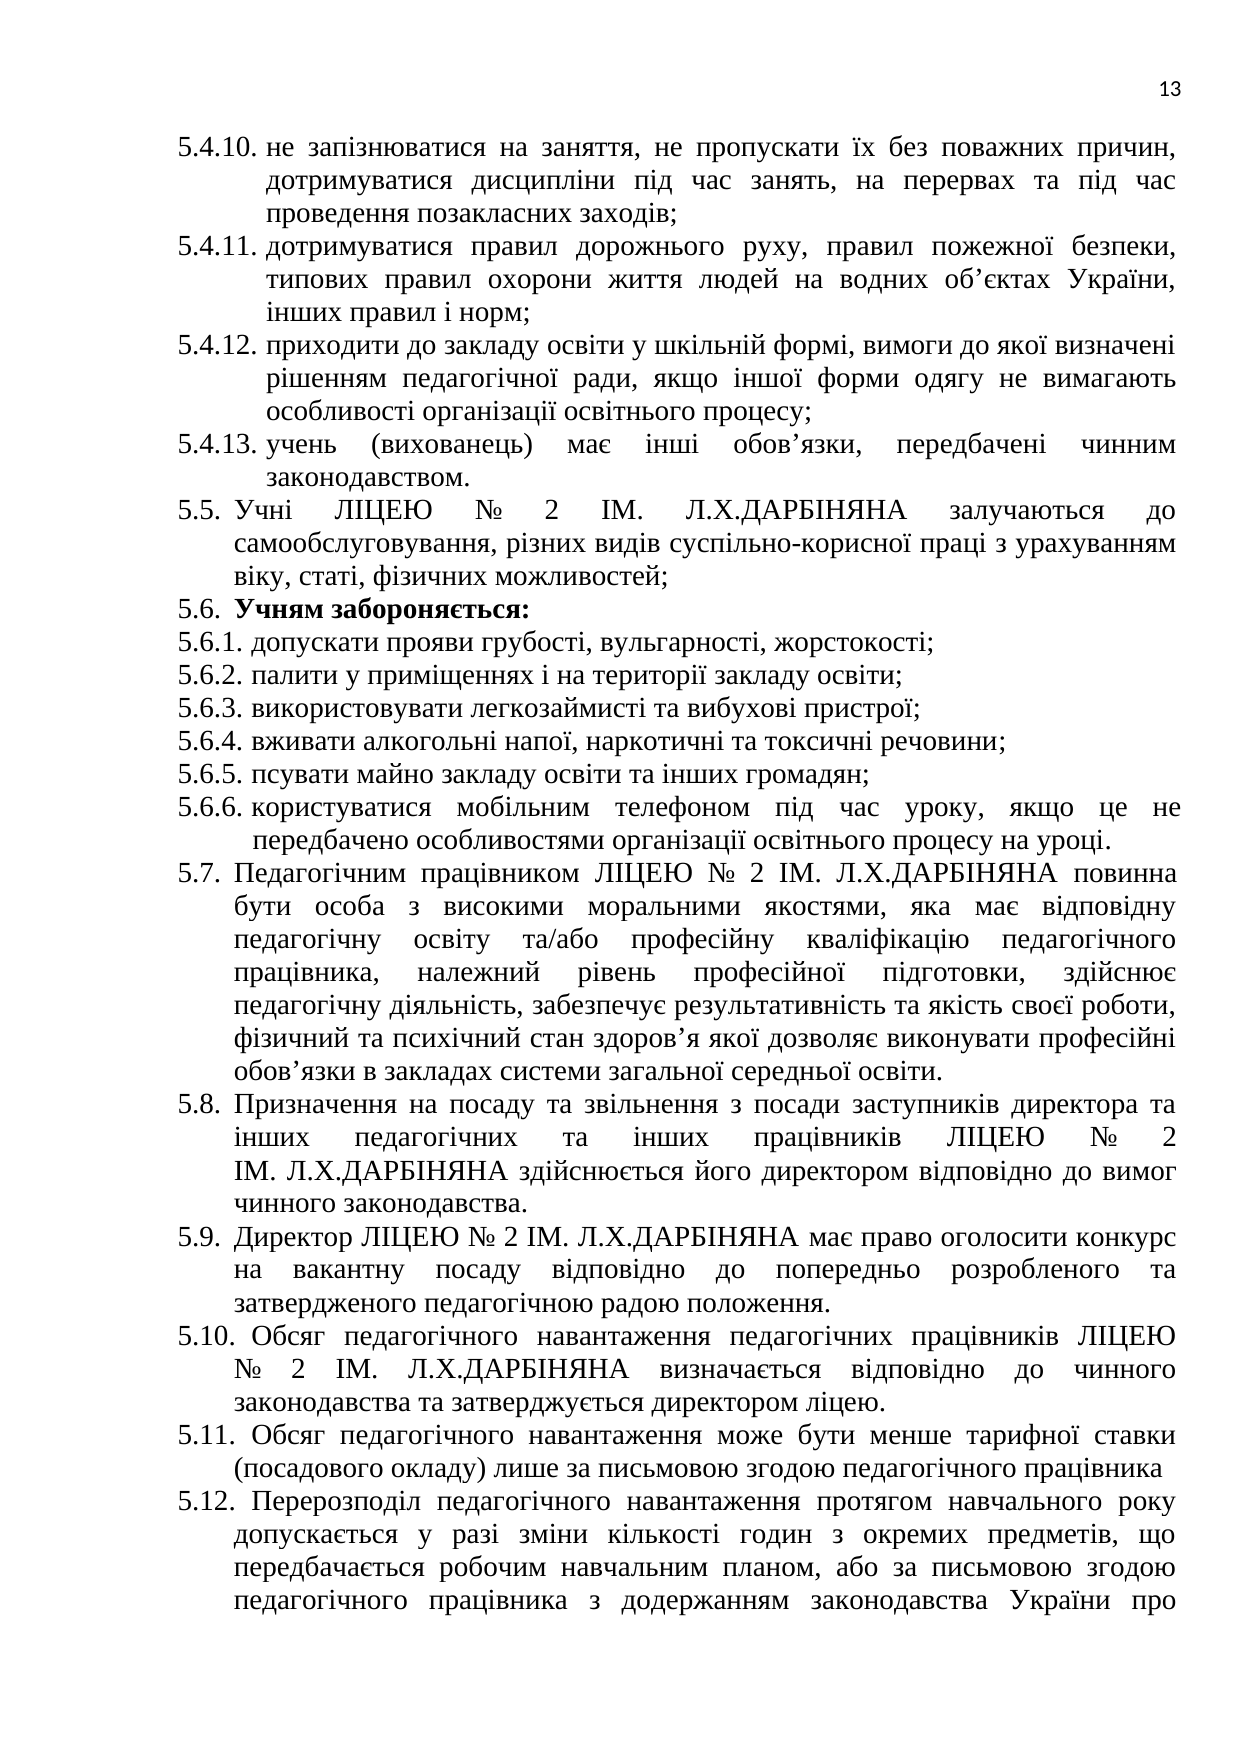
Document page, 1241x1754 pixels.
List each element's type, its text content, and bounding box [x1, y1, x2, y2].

list Обсяг педагогічного навантаження педагогічних працівників ЛІЦЕЮ № 2 ІМ. Л.Х.ДАРБІНЯНА визначається відповідно до чинного законодавства та затверджується директором ліцею. [177, 1319, 1177, 1418]
list Обсяг педагогічного навантаження може бути менше тарифної ставки (посадового окладу) лише за письмовою згодою педагогічного працівника [177, 1418, 1177, 1484]
list приходити до закладу освіти у шкільній формі, вимоги до якої визначені рішенням педагогічної ради, якщо іншої форми одягу не вимагають особливості організації освітнього процесу; [177, 328, 1177, 427]
list Учні ЛІЦЕЮ № 2 ІМ. Л.Х.ДАРБІНЯНА залучаються до самообслуговування, різних видів суспільно-корисної праці з урахуванням віку, статі, фізичних можливостей; [177, 493, 1177, 592]
list вживати алкогольні напої, наркотичні та токсичні речовини; [177, 724, 1181, 757]
list допускати прояви грубості, вульгарності, жорстокості; [177, 625, 1181, 658]
list Педагогічним працівником ЛІЦЕЮ № 2 ІМ. Л.Х.ДАРБІНЯНА повинна бути особа з високими моральними якостями, яка має відповідну педагогічну освіту та/або професійну кваліфікацію педагогічного працівника, належний рівень професійної підготовки, здійснює педагогічну діяльність, забезпечує результативність та якість своєї роботи, фізичний та психічний стан здоров’я якої дозволяє виконувати професійні обов’язки в закладах системи загальної середньої освіти. [177, 856, 1177, 1087]
list палити у приміщеннях і на території закладу освіти; [177, 658, 1181, 691]
list користуватися мобільним телефоном під час уроку, якщо це не передбачено особливостями організації освітнього процесу на уроці. [177, 790, 1181, 856]
list Учням забороняється: [177, 592, 1181, 625]
list використовувати легкозаймисті та вибухові пристрої; [177, 691, 1181, 724]
list дотримуватися правил дорожнього руху, правил пожежної безпеки, типових правил охорони життя людей на водних об’єктах України, інших правил і норм; [177, 229, 1177, 328]
list Призначення на посаду та звільнення з посади заступників директора та інших педагогічних та інших працівників ЛІЦЕЮ № 2 ІМ. Л.Х.ДАРБІНЯНА здійснюється його директором відповідно до вимог чинного законодавства. [177, 1087, 1177, 1219]
list учень (вихованець) має інші обов’язки, передбачені чинним законодавством. [177, 427, 1177, 493]
list псувати майно закладу освіти та інших громадян; [177, 757, 1181, 790]
list не запізнюватися на заняття, не пропускати їх без поважних причин, дотримуватися дисципліни під час занять, на перервах та під час проведення позакласних заходів; [177, 130, 1177, 229]
list Директор ЛІЦЕЮ № 2 ІМ. Л.Х.ДАРБІНЯНА має право оголосити конкурс на вакантну посаду відповідно до попередньо розробленого та затвердженого педагогічною радою положення. [177, 1219, 1177, 1319]
